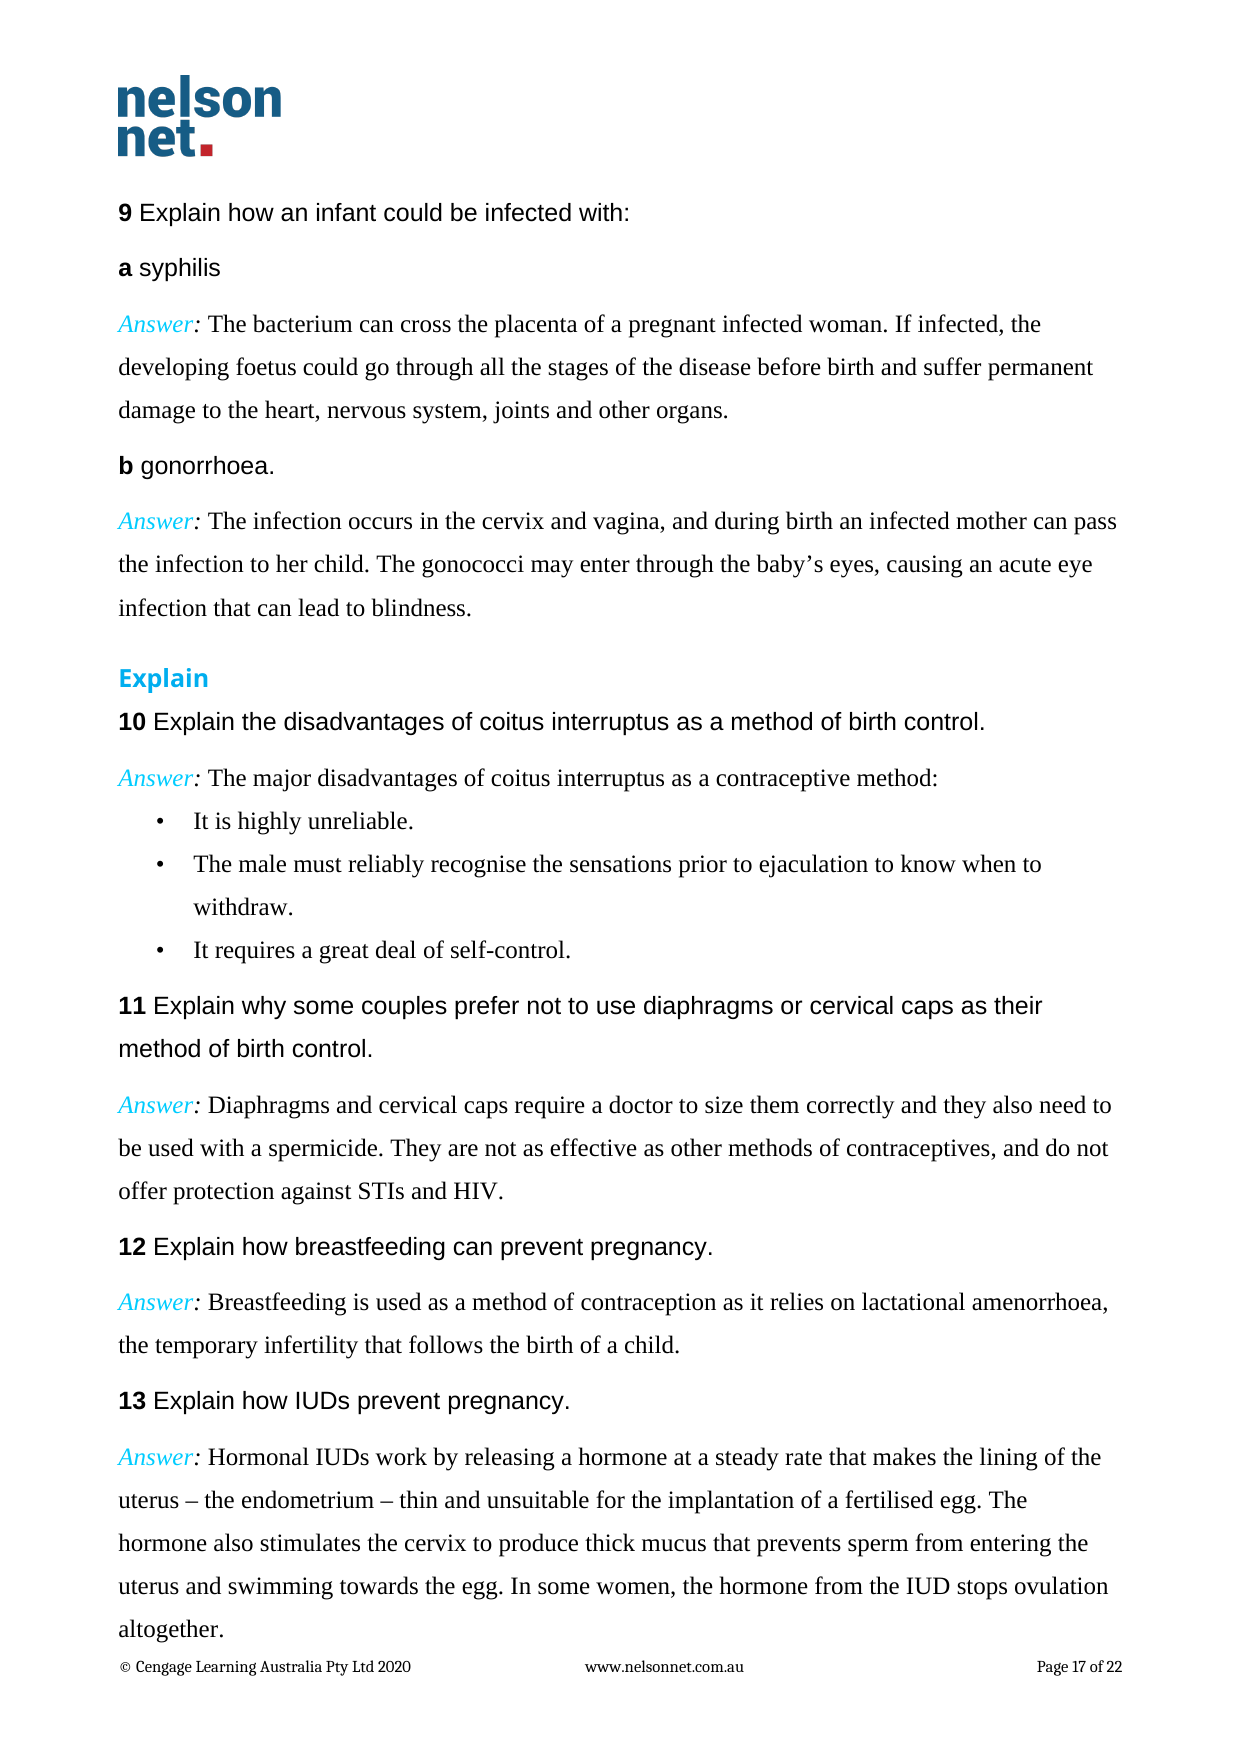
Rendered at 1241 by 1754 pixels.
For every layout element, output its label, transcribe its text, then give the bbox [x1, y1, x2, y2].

text 11 Explain why some couples prefer not to use diaphragms or cervical caps as their method of birth control. [118, 991, 1122, 1063]
text Explain [118, 661, 1122, 695]
text Answer: The infection occurs in the cervix and vagina, and during birth an infected mother can pass the infection to her child. The gonococci may enter through the baby’s eyes, causing an acute eye infection that can lead to blindness. [118, 506, 1122, 621]
text Answer: The major disadvantages of coitus interruptus as a contraceptive method: [118, 763, 1122, 792]
list It is highly unreliable. [156, 806, 1122, 835]
text Answer: Diaphragms and cervical caps require a doctor to size them correctly and they also need to be used with a spermicide. They are not as effective as other methods of contraceptives, and do not offer protection against STIs and HIV. [118, 1090, 1122, 1205]
text Answer: Hormonal IUDs work by releasing a hormone at a steady rate that makes the lining of the uterus – the endometrium – thin and unsuitable for the implantation of a fertilised egg. The hormone also stimulates the cervix to produce thick mucus that prevents sperm from entering the uterus and swimming towards the egg. In some women, the hormone from the IUD stops ovulation altogether. [118, 1442, 1122, 1643]
text 13 Explain how IUDs prevent pregnancy. [118, 1386, 1122, 1415]
text a syphilis [118, 253, 1122, 282]
text 9 Explain how an infant could be infected with: [118, 198, 1122, 226]
text Answer: The bacterium can cross the placenta of a pregnant infected woman. If infected, the developing foetus could go through all the stages of the disease before birth and suffer permanent damage to the heart, nervous system, joints and other organs. [118, 309, 1122, 424]
text Answer: Breastfeeding is used as a method of contraception as it relies on lactational amenorrhoea, the temporary infertility that follows the birth of a child. [118, 1287, 1122, 1359]
list The male must reliably recognise the sensations prior to ejaculation to know when to withdraw. [156, 849, 1122, 921]
text b gonorrhoea. [118, 451, 1122, 479]
picture [118, 75, 281, 157]
list It requires a great deal of self-control. [156, 935, 1122, 964]
text 12 Explain how breastfeeding can prevent pregnancy. [118, 1232, 1122, 1260]
text 10 Explain the disadvantages of coitus interruptus as a method of birth control. [118, 707, 1122, 736]
